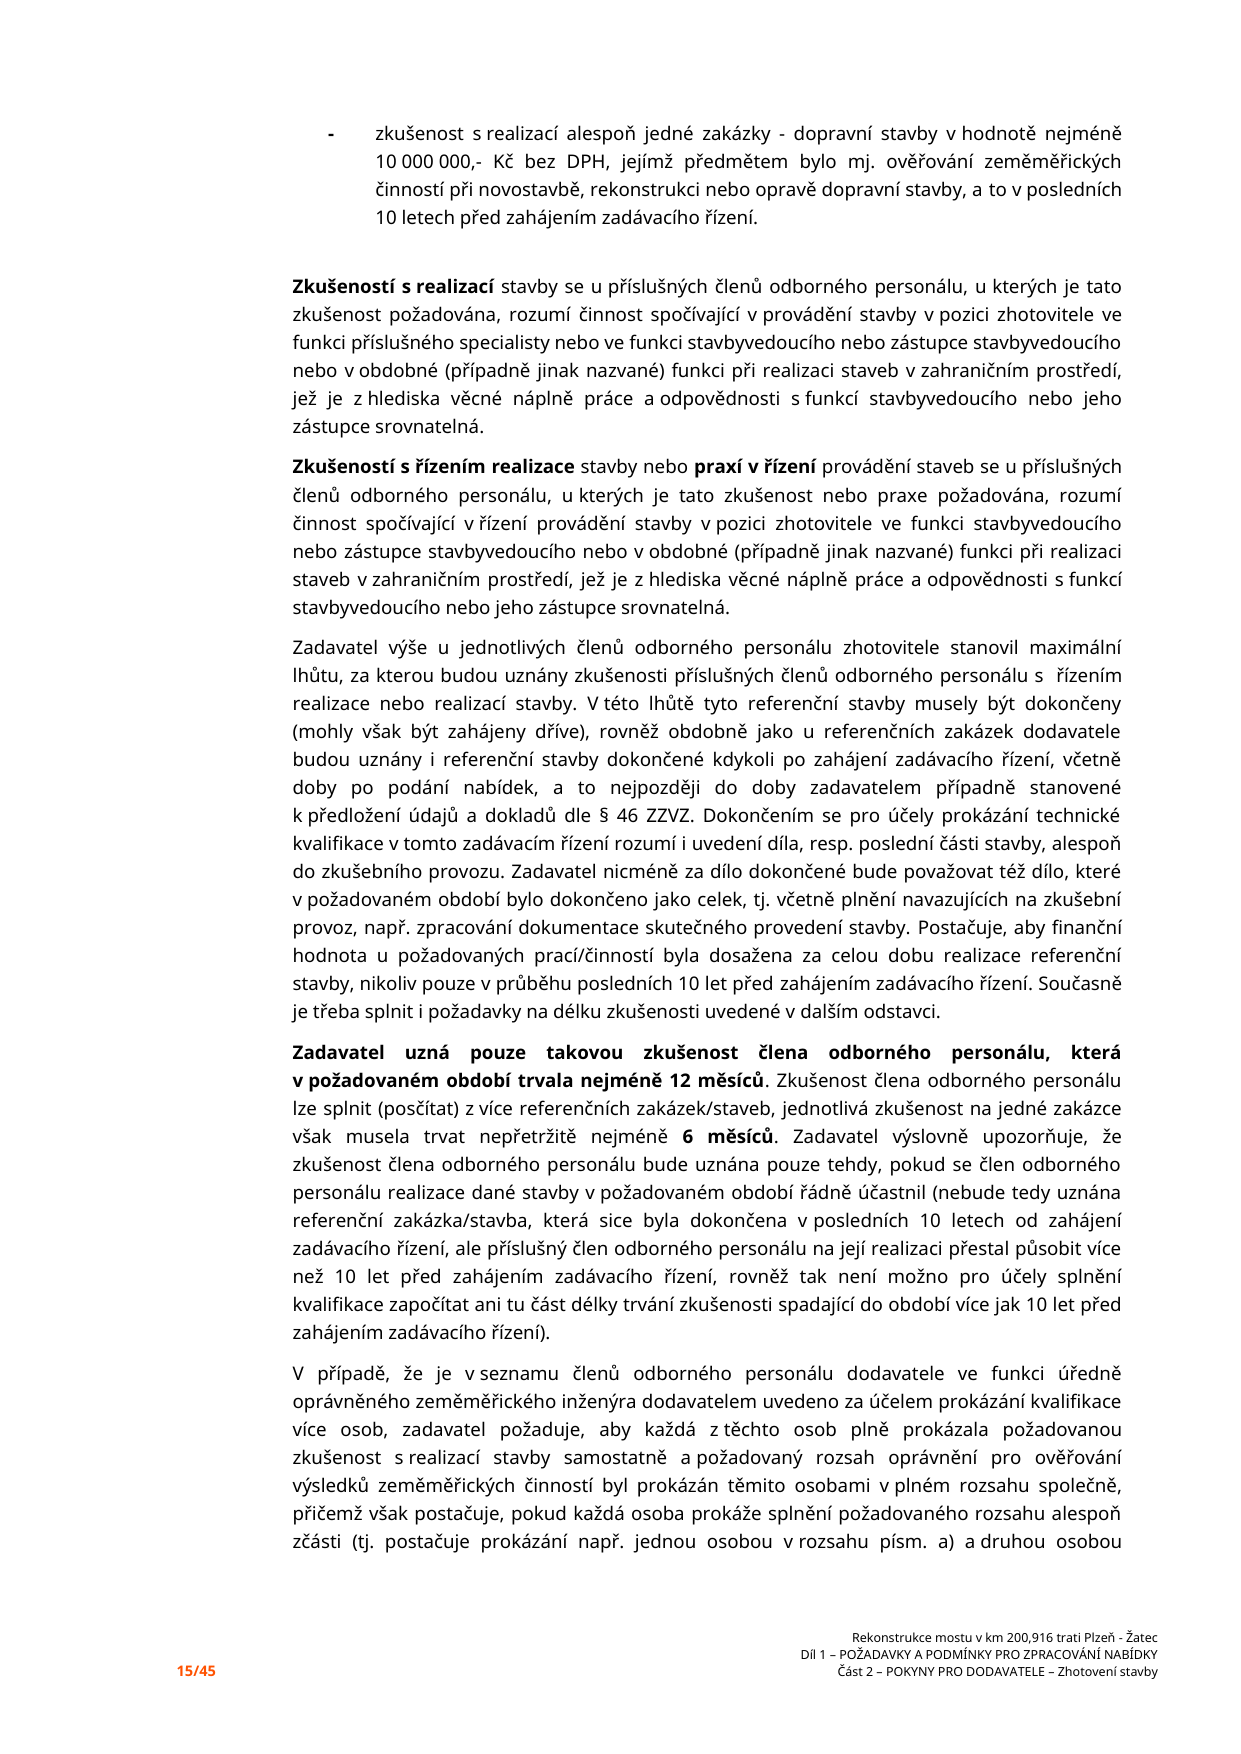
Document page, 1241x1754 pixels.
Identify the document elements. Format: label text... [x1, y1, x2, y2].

text Zkušeností s řízením realizace stavby nebo praxí v řízení provádění staveb se u příslušných členů odborného personálu, u kterých je tato zkušenost nebo praxe požadována, rozumí činnost spočívající v řízení provádění stavby v pozici zhotovitele ve funkci stavbyvedoucího nebo zástupce stavbyvedoucího nebo v obdobné (případně jinak nazvané) funkci při realizaci staveb v zahraničním prostředí, jež je z hlediska věcné náplně práce a odpovědnosti s funkcí stavbyvedoucího nebo jeho zástupce srovnatelná. [292, 454, 1122, 619]
text Zkušeností s realizací stavby se u příslušných členů odborného personálu, u kterých je tato zkušenost požadována, rozumí činnost spočívající v provádění stavby v pozici zhotovitele ve funkci příslušného specialisty nebo ve funkci stavbyvedoucího nebo zástupce stavbyvedoucího nebo v obdobné (případně jinak nazvané) funkci při realizaci staveb v zahraničním prostředí, jež je z hlediska věcné náplně práce a odpovědnosti s funkcí stavbyvedoucího nebo jeho zástupce srovnatelná. [292, 273, 1122, 439]
text Zadavatel uzná pouze takovou zkušenost člena odborného personálu, která v požadovaném období trvala nejméně 12 měsíců. Zkušenost člena odborného personálu lze splnit (posčítat) z více referenčních zakázek/staveb, jednotlivá zkušenost na jedné zakázce však musela trvat nepřetržitě nejméně 6 měsíců. Zadavatel výslovně upozorňuje, že zkušenost člena odborného personálu bude uznána pouze tehdy, pokud se člen odborného personálu realizace dané stavby v požadovaném období řádně účastnil (nebude tedy uznána referenční zakázka/stavba, která sice byla dokončena v posledních 10 letech od zahájení zadávacího řízení, ale příslušný člen odborného personálu na její realizaci přestal působit více než 10 let před zahájením zadávacího řízení, rovněž tak není možno pro účely splnění kvalifikace započítat ani tu část délky trvání zkušenosti spadající do období více jak 10 let před zahájením zadávacího řízení). [292, 1039, 1122, 1345]
text Zadavatel výše u jednotlivých členů odborného personálu zhotovitele stanovil maximální lhůtu, za kterou budou uznány zkušenosti příslušných členů odborného personálu s řízením realizace nebo realizací stavby. V této lhůtě tyto referenční stavby musely být dokončeny (mohly však být zahájeny dříve), rovněž obdobně jako u referenčních zakázek dodavatele budou uznány i referenční stavby dokončené kdykoli po zahájení zadávacího řízení, včetně doby po podání nabídek, a to nejpozději do doby zadavatelem případně stanovené k předložení údajů a dokladů dle § 46 ZZVZ. Dokončením se pro účely prokázání technické kvalifikace v tomto zadávacím řízení rozumí i uvedení díla, resp. poslední části stavby, alespoň do zkušebního provozu. Zadavatel nicméně za dílo dokončené bude považovat též dílo, které v požadovaném období bylo dokončeno jako celek, tj. včetně plnění navazujících na zkušební provoz, např. zpracování dokumentace skutečného provedení stavby. Postačuje, aby finanční hodnota u požadovaných prací/činností byla dosažena za celou dobu realizace referenční stavby, nikoliv pouze v průběhu posledních 10 let před zahájením zadávacího řízení. Současně je třeba splnit i požadavky na délku zkušenosti uvedené v dalším odstavci. [292, 634, 1122, 1024]
text zkušenost s realizací alespoň jedné zakázky - dopravní stavby v hodnotě nejméně 10 000 000,- Kč bez DPH, jejímž předmětem bylo mj. ověřování zeměměřických činností při novostavbě, rekonstrukci nebo opravě dopravní stavby, a to v posledních 10 letech před zahájením zadávacího řízení. [328, 121, 1122, 230]
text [292, 1360, 1122, 1554]
